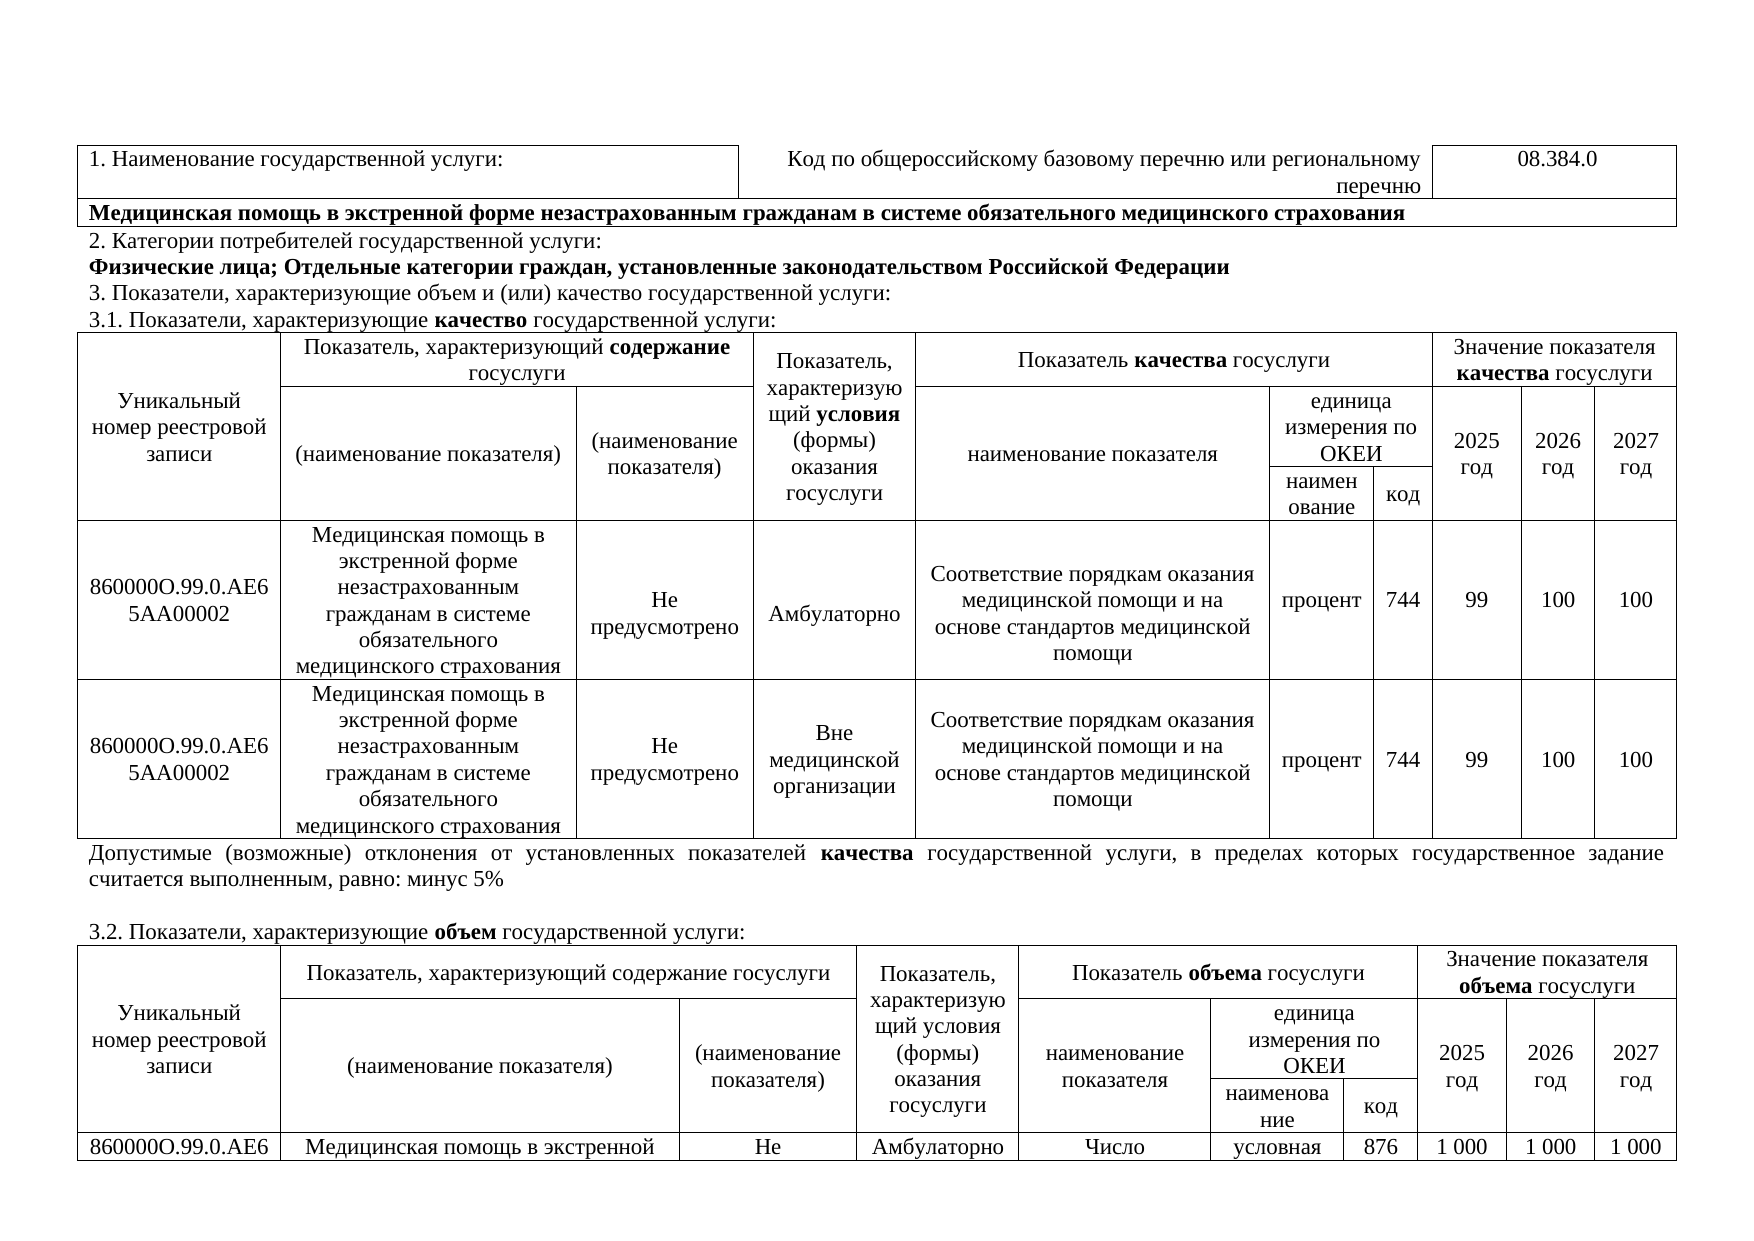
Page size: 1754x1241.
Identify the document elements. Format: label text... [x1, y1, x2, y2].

text 2. Категории потребителей государственной услуги: [89, 227, 1665, 253]
table_cell наименование [1270, 467, 1373, 520]
table_cell код [1374, 467, 1432, 520]
table_cell единица измерения по ОКЕИ [1270, 387, 1432, 466]
table_cell Амбулаторно [857, 1133, 1018, 1159]
table_header 1. Наименование государственной услуги: [78, 146, 738, 198]
table_cell процент [1270, 680, 1373, 838]
table_cell 2026 год [1522, 387, 1594, 520]
table_cell условная единица [1211, 1133, 1343, 1159]
table_cell 100 [1595, 680, 1676, 838]
table_cell 99 [1433, 680, 1521, 838]
table_cell Вне медицинской организации [754, 680, 915, 838]
table_header Показатель объема госуслуги [1019, 946, 1417, 998]
table_cell 744 [1374, 521, 1432, 679]
table_header Показатель качества госуслуги [916, 333, 1432, 386]
table_cell Соответствие порядкам оказания медицинской помощи и на основе стандартов медицинской помощи [916, 680, 1269, 838]
table_cell наименование [1211, 1079, 1343, 1132]
table_cell Не предусмотрено [680, 1133, 856, 1159]
table_cell Медицинская помощь в экстренной форме незастрахованным гражданам в системе обязательного медицинского страхования [281, 521, 576, 679]
table_cell (наименование показателя) [281, 999, 679, 1132]
table_cell Не предусмотрено [577, 521, 753, 679]
table_cell 2026 год [1507, 999, 1594, 1132]
table_cell код [1344, 1079, 1417, 1132]
table_cell наименование показателя [1019, 999, 1210, 1132]
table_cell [78, 1133, 280, 1159]
table_cell 2025 год [1418, 999, 1506, 1132]
table_cell Число посещений [1019, 1133, 1210, 1159]
table_cell 1 000 [1595, 1133, 1676, 1159]
table_cell 1 000 [1507, 1133, 1594, 1159]
table_cell 100 [1522, 521, 1594, 679]
table_cell 860000О.99.0.АЕ65АА00002 [78, 521, 280, 679]
table_cell 99 [1433, 521, 1521, 679]
table_cell 100 [1522, 680, 1594, 838]
table_header Уникальный номер реестровой записи [78, 946, 280, 1132]
table_cell наименование показателя [916, 387, 1269, 520]
table_cell единица измерения по ОКЕИ [1211, 999, 1417, 1078]
table_header 08.384.0 [1433, 146, 1676, 198]
text 3. Показатели, характеризующие объем и (или) качество государственной услуги: [89, 279, 1665, 306]
table_header Уникальный номер реестровой записи [78, 333, 280, 520]
table_header Показатель, характеризующий содержание госуслуги [281, 333, 753, 386]
text Допустимые (возможные) отклонения от установленных показателей качества государственной услуги, в пределах которых государственное задание считается выполненным, равно: минус 5% [89, 839, 1665, 892]
text 3.1. Показатели, характеризующие качество государственной услуги: [89, 306, 1665, 332]
table_header Показатель, характеризующий содержание госуслуги [281, 946, 856, 998]
table_header Значение показателя объема госуслуги [1418, 946, 1676, 998]
table_cell Амбулаторно [754, 521, 915, 679]
table_cell Медицинская помощь в экстренной форме незастрахованным гражданам в системе обязательного медицинского страхования [281, 680, 576, 838]
table_cell (наименование показателя) [577, 387, 753, 520]
table_cell 2027 год [1595, 387, 1676, 520]
table_cell (наименование показателя) [680, 999, 856, 1132]
table_header Код по общероссийскому базовому перечню или региональному перечню [739, 145, 1432, 198]
table_header Показатель, характеризующий условия (формы) оказания госуслуги [857, 946, 1018, 1132]
table_cell Не предусмотрено [577, 680, 753, 838]
table_cell 2025 год [1433, 387, 1521, 520]
table_cell Соответствие порядкам оказания медицинской помощи и на основе стандартов медицинской помощи [916, 521, 1269, 679]
table_cell 860000О.99.0.АЕ65АА00002 [78, 680, 280, 838]
table_cell 2027 год [1595, 999, 1676, 1132]
table_header Значение показателя качества госуслуги [1433, 333, 1676, 386]
table_cell Медицинская помощь в экстренной форме незастрахованным гражданам в системе обязательного медицинского страхования [78, 199, 1676, 226]
table_cell 100 [1595, 521, 1676, 679]
table_cell 1 000 [1418, 1133, 1506, 1159]
table_header Показатель, характеризующий условия (формы) оказания госуслуги [754, 333, 915, 520]
text 3.2. Показатели, характеризующие объем государственной услуги: [89, 918, 1665, 944]
table_cell 876 [1344, 1133, 1417, 1159]
text Физические лица; Отдельные категории граждан, установленные законодательством Российской Федерации [89, 253, 1665, 279]
table_cell 744 [1374, 680, 1432, 838]
table_cell (наименование показателя) [281, 387, 576, 520]
table_cell процент [1270, 521, 1373, 679]
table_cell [281, 1133, 679, 1159]
